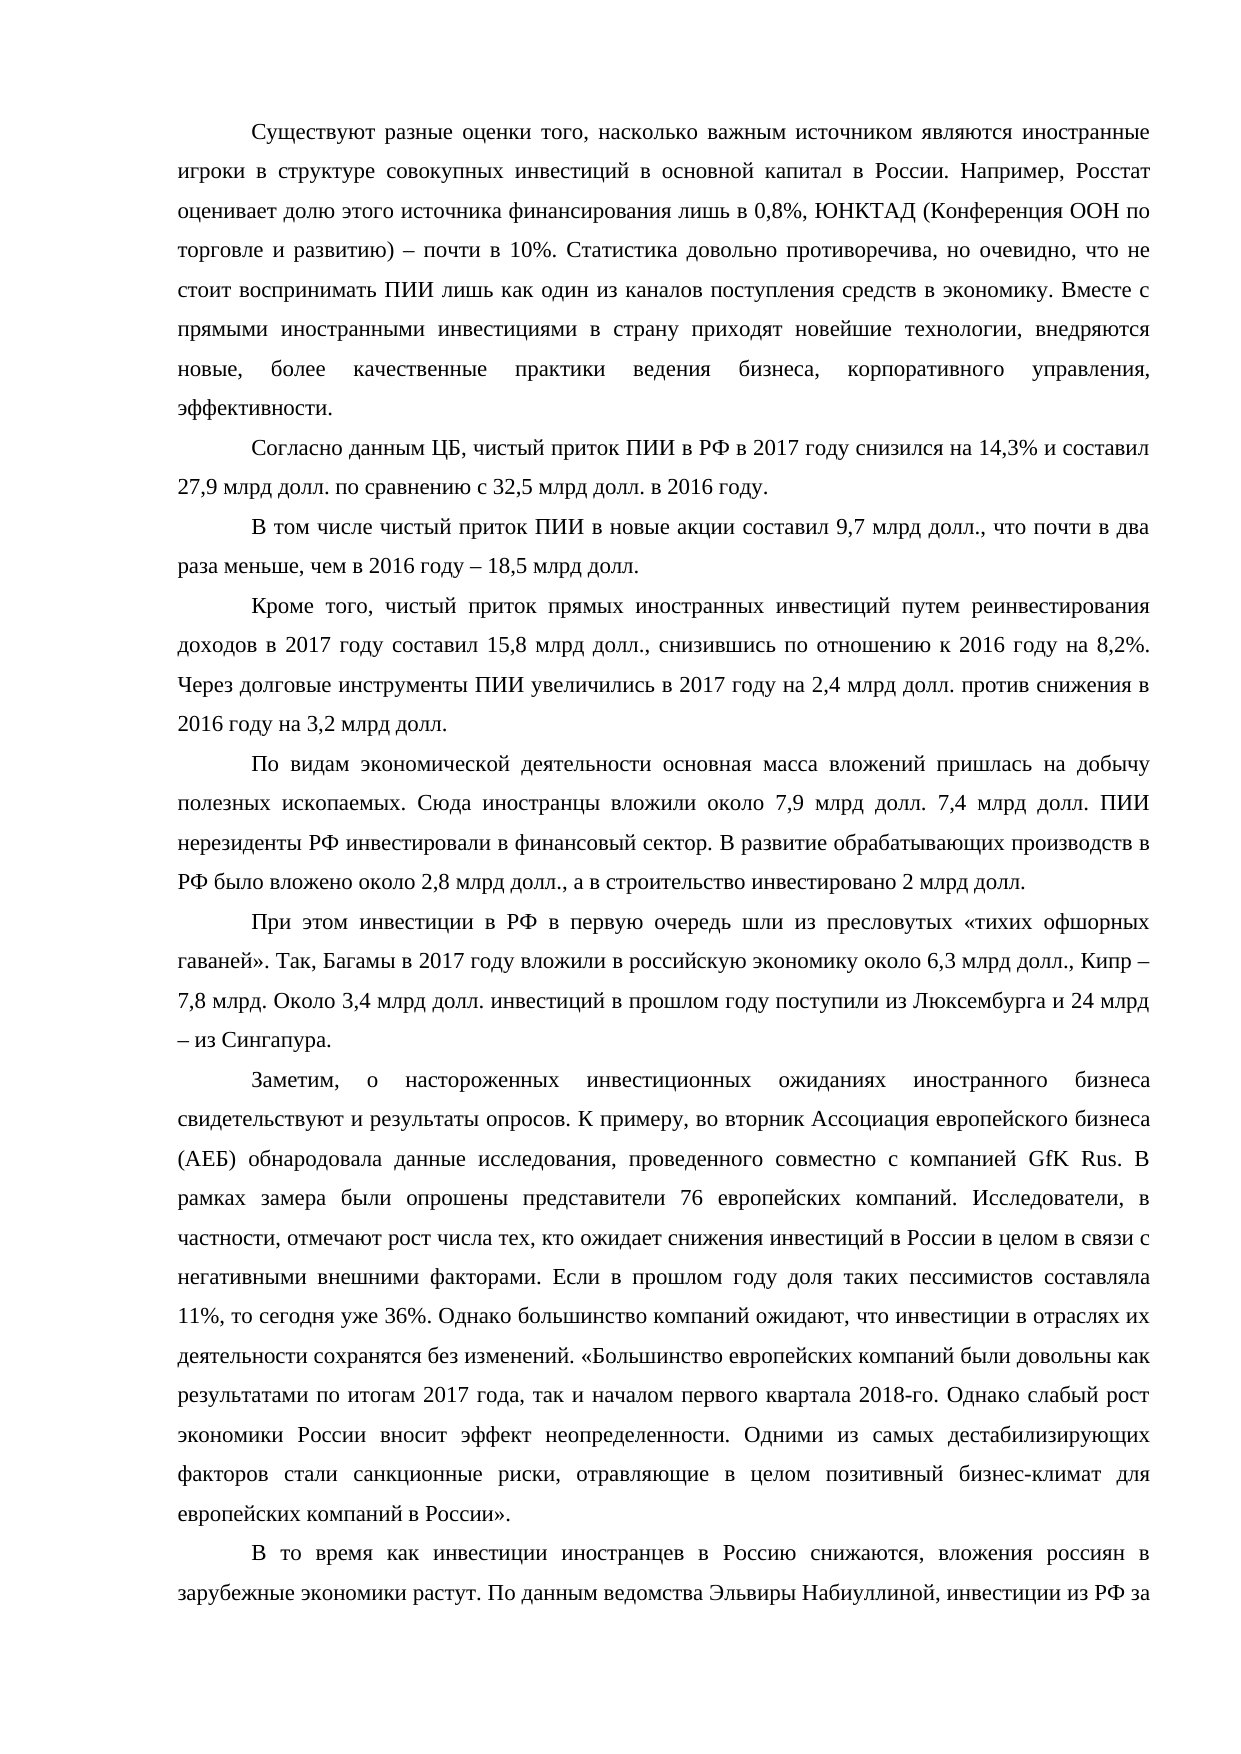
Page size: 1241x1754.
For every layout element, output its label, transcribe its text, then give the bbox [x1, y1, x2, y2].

text Заметим, о настороженных инвестиционных ожиданиях иностранного бизнеса свидетельствуют и результаты опросов. К примеру, во вторник Ассоциация европейского бизнеса (АЕБ) обнародовала данные исследования, проведенного совместно с компанией GfK Rus. В рамках замера были опрошены представители 76 европейских компаний. Исследователи, в частности, отмечают рост числа тех, кто ожидает снижения инвестиций в России в целом в связи с негативными внешними факторами. Если в прошлом году доля таких пессимистов составляла 11%, то сегодня уже 36%. Однако большинство компаний ожидают, что инвестиции в отраслях их деятельности сохранятся без изменений. «Большинство европейских компаний были довольны как результатами по итогам 2017 года, так и началом первого квартала 2018-го. Однако слабый рост экономики России вносит эффект неопределенности. Одними из самых дестабилизирующих факторов стали санкционные риски, отравляющие в целом позитивный бизнес-климат для европейских компаний в России». [177, 1066, 1152, 1526]
text Согласно данным ЦБ, чистый приток ПИИ в РФ в 2017 году снизился на 14,3% и составил 27,9 млрд долл. по сравнению с 32,5 млрд долл. в 2016 году. [177, 434, 1152, 500]
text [177, 1539, 1152, 1605]
text Существуют разные оценки того, насколько важным источником являются иностранные игроки в структуре совокупных инвестиций в основной капитал в России. Например, Росстат оценивает долю этого источника финансирования лишь в 0,8%, ЮНКТАД (Конференция ООН по торговле и развитию) – почти в 10%. Статистика довольно противоречива, но очевидно, что не стоит воспринимать ПИИ лишь как один из каналов поступления средств в экономику. Вместе с прямыми иностранными инвестициями в страну приходят новейшие технологии, внедряются новые, более качественные практики ведения бизнеса, корпоративного управления, эффективности. [177, 118, 1152, 421]
text Кроме того, чистый приток прямых иностранных инвестиций путем реинвестирования доходов в 2017 году составил 15,8 млрд долл., снизившись по отношению к 2016 году на 8,2%. Через долговые инструменты ПИИ увеличились в 2017 году на 2,4 млрд долл. против снижения в 2016 году на 3,2 млрд долл. [177, 592, 1152, 737]
text При этом инвестиции в РФ в первую очередь шли из пресловутых «тихих офшорных гаваней». Так, Багамы в 2017 году вложили в российскую экономику около 6,3 млрд долл., Кипр – 7,8 млрд. Около 3,4 млрд долл. инвестиций в прошлом году поступили из Люксембурга и 24 млрд – из Сингапура. [177, 908, 1152, 1052]
text В том числе чистый приток ПИИ в новые акции составил 9,7 млрд долл., что почти в два раза меньше, чем в 2016 году – 18,5 млрд долл. [177, 513, 1152, 579]
text По видам экономической деятельности основная масса вложений пришлась на добычу полезных ископаемых. Сюда иностранцы вложили около 7,9 млрд долл. 7,4 млрд долл. ПИИ нерезиденты РФ инвестировали в финансовый сектор. В развитие обрабатывающих производств в РФ было вложено около 2,8 млрд долл., а в строительство инвестировано 2 млрд долл. [177, 750, 1152, 894]
